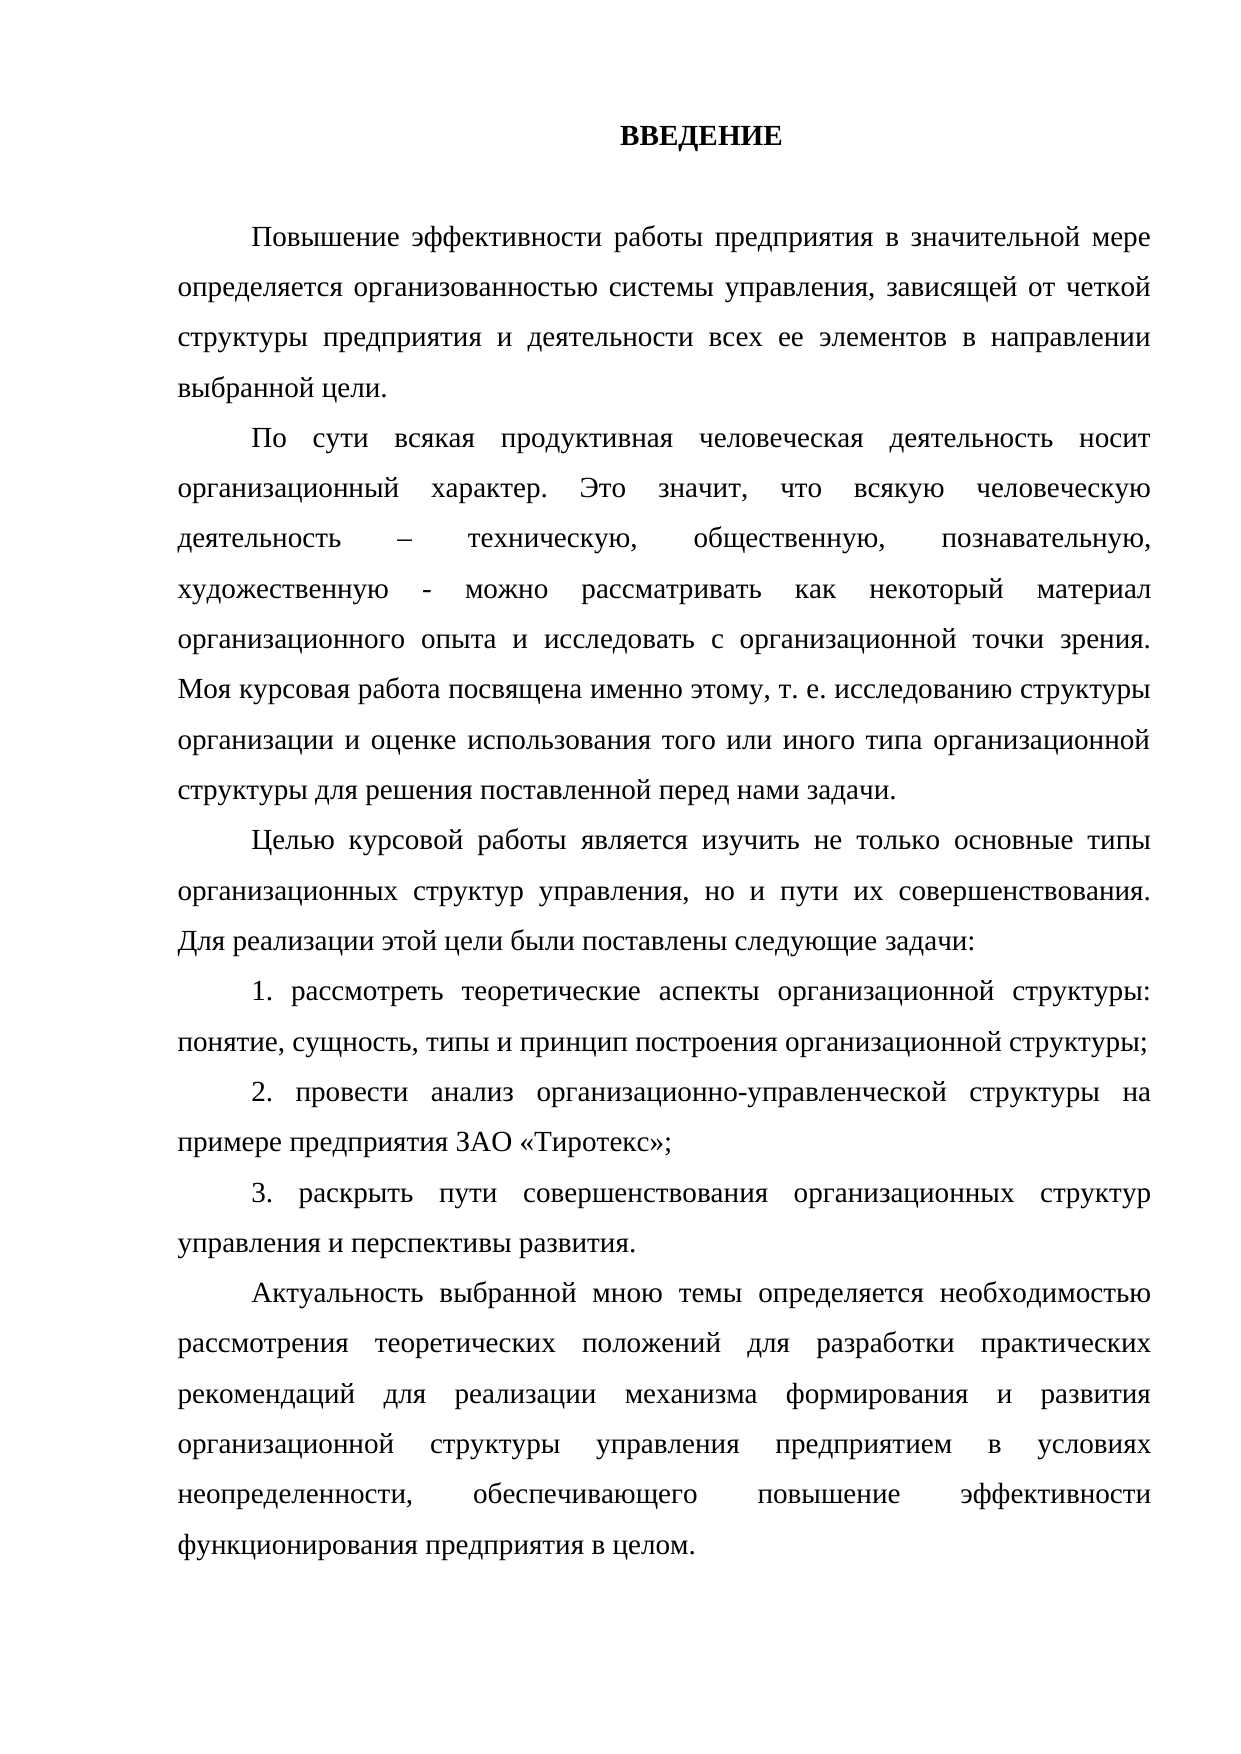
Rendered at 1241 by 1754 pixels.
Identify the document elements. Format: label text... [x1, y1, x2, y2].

text Целью курсовой работы является изучить не только основные типы организационных структур управления, но и пути их совершенствования. Для реализации этой цели были поставлены следующие задачи: [177, 822, 1152, 957]
text 2. провести анализ организационно-управленческой структуры на примере предприятия ЗАО «Тиротекс»; [177, 1074, 1152, 1158]
text 3. раскрыть пути совершенствования организационных структур управления и перспективы развития. [177, 1175, 1152, 1258]
text ВВЕДЕНИЕ [177, 118, 1152, 152]
text Актуальность выбранной мною темы определяется необходимостью рассмотрения теоретических положений для разработки практических рекомендаций для реализации механизма формирования и развития организационной структуры управления предприятием в условиях неопределенности, обеспечивающего повышение эффективности функционирования предприятия в целом. [177, 1275, 1152, 1560]
text 1. рассмотреть теоретические аспекты организационной структуры: понятие, сущность, типы и принцип построения организационной структуры; [177, 973, 1152, 1057]
text По сути всякая продуктивная человеческая деятельность носит организационный характер. Это значит, что всякую человеческую деятельность – техническую, общественную, познавательную, художественную - можно рассматривать как некоторый материал организационного опыта и исследовать с организационной точки зрения. Моя курсовая работа посвящена именно этому, т. е. исследованию структуры организации и оценке использования того или иного типа организационной структуры для решения поставленной перед нами задачи. [177, 420, 1152, 806]
text Повышение эффективности работы предприятия в значительной мере определяется организованностью системы управления, зависящей от четкой структуры предприятия и деятельности всех ее элементов в направлении выбранной цели. [177, 219, 1152, 403]
